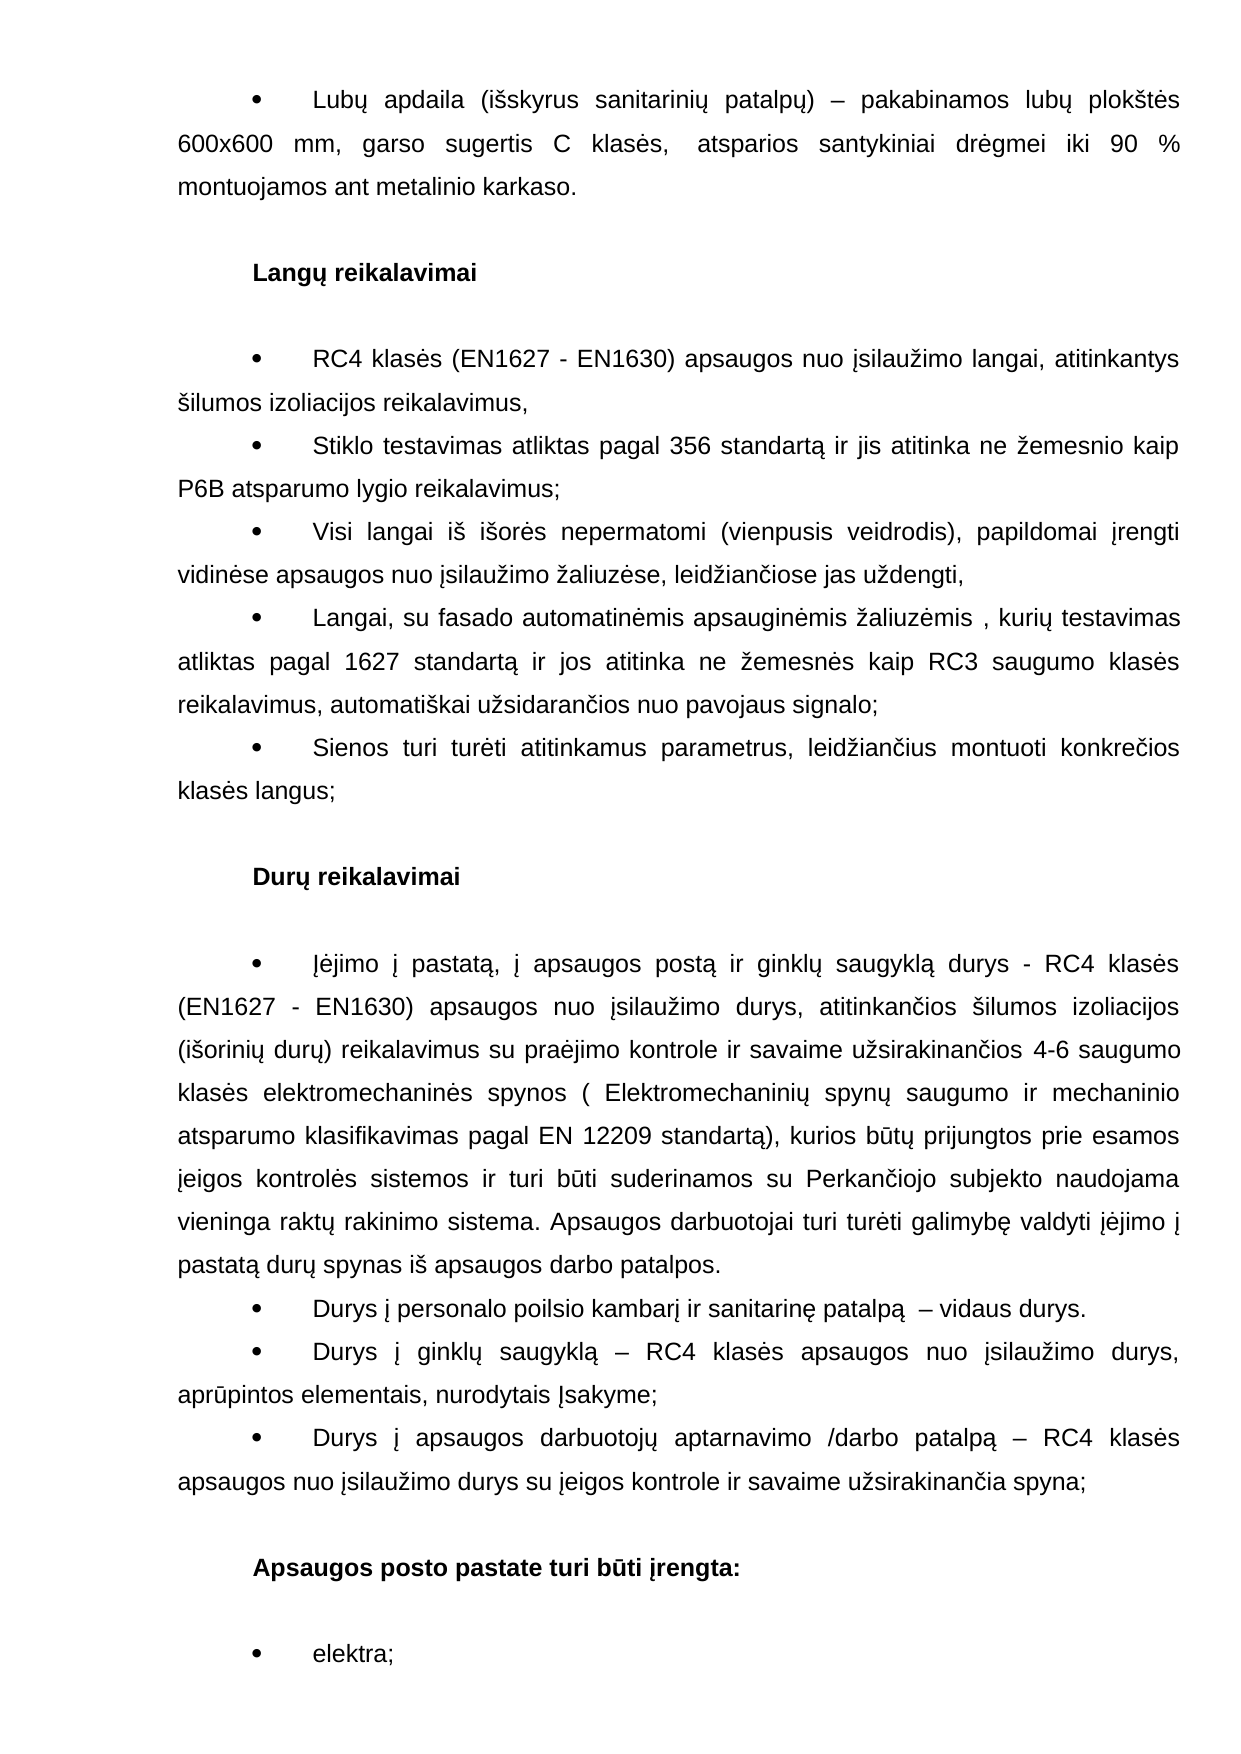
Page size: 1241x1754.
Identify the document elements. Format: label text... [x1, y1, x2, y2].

list Visi langai iš išorės nepermatomi (vienpusis veidrodis), papildomai įrengti vidinėse apsaugos nuo įsilaužimo žaliuzėse, leidžiančiose jas uždengti, [177, 517, 1181, 589]
list Langai, su fasado automatinėmis apsauginėmis žaliuzėmis , kurių testavimas atliktas pagal 1627 standartą ir jos atitinka ne žemesnės kaip RC3 saugumo klasės reikalavimus, automatiškai užsidarančios nuo pavojaus signalo; [177, 603, 1181, 718]
text Apsaugos posto pastate turi būti įrengta: [177, 1553, 1181, 1581]
list Durys į ginklų saugyklą – RC4 klasės apsaugos nuo įsilaužimo durys, aprūpintos elementais, nurodytais Įsakyme; [177, 1337, 1181, 1409]
list Stiklo testavimas atliktas pagal 356 standartą ir jis atitinka ne žemesnio kaip P6B atsparumo lygio reikalavimus; [177, 431, 1181, 503]
subtitle Langų reikalavimai [177, 258, 1181, 287]
list RC4 klasės (EN1627 - EN1630) apsaugos nuo įsilaužimo langai, atitinkantys šilumos izoliacijos reikalavimus, [177, 344, 1181, 416]
list Lubų apdaila (išskyrus sanitarinių patalpų) – pakabinamos lubų plokštės 600x600 mm, garso sugertis C klasės, atsparios santykiniai drėgmei iki 90 % montuojamos ant metalinio karkaso. [177, 85, 1181, 201]
list Durys į apsaugos darbuotojų aptarnavimo /darbo patalpą – RC4 klasės apsaugos nuo įsilaužimo durys su įeigos kontrole ir savaime užsirakinančia spyna; [177, 1423, 1181, 1495]
list Sienos turi turėti atitinkamus parametrus, leidžiančius montuoti konkrečios klasės langus; [177, 733, 1181, 805]
list Įėjimo į pastatą, į apsaugos postą ir ginklų saugyklą durys - RC4 klasės (EN1627 - EN1630) apsaugos nuo įsilaužimo durys, atitinkančios šilumos izoliacijos (išorinių durų) reikalavimus su praėjimo kontrole ir savaime užsirakinančios 4-6 saugumo klasės elektromechaninės spynos ( Elektromechaninių spynų saugumo ir mechaninio atsparumo klasifikavimas pagal EN 12209 standartą), kurios būtų prijungtos prie esamos įeigos kontrolės sistemos ir turi būti suderinamos su Perkančiojo subjekto naudojama vieninga raktų rakinimo sistema. Apsaugos darbuotojai turi turėti galimybę valdyti įėjimo į pastatą durų spynas iš apsaugos darbo patalpos. [177, 948, 1181, 1279]
list Durys į personalo poilsio kambarį ir sanitarinę patalpą – vidaus durys. [177, 1294, 1181, 1322]
subtitle Durų reikalavimai [177, 862, 1181, 891]
list elektra; [177, 1639, 1181, 1668]
